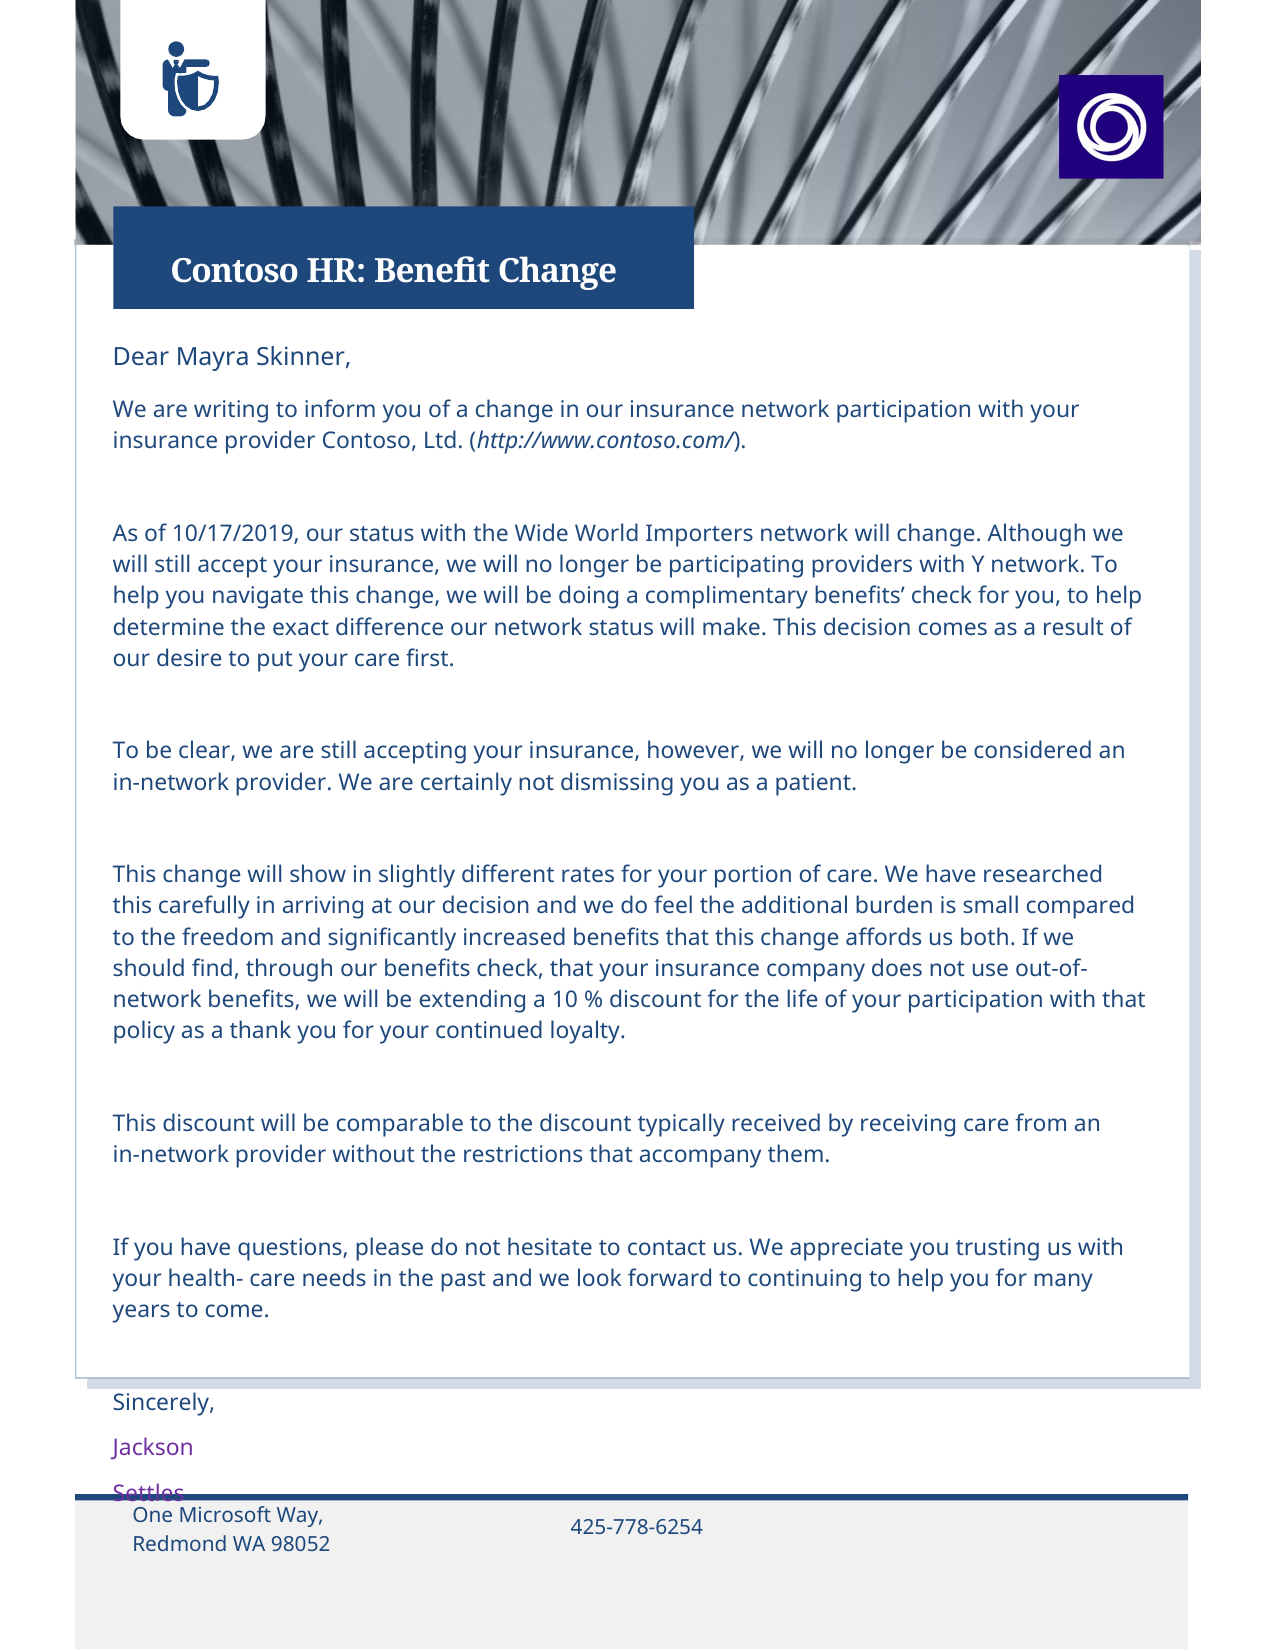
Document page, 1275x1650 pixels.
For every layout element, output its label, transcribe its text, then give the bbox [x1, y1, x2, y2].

text This change will show in slightly different rates for your portion of care. We have researched this carefully in arriving at our decision and we do feel the additional burden is small compared to the freedom and significantly increased benefits that this change affords us both. If we should find, through our benefits check, that your insurance company does not use out-of-network benefits, we will be extending a 10 % discount for the life of your participation with that policy as a thank you for your continued loyalty. [112, 858, 1149, 1045]
text Dear Mayra Skinner, [112, 338, 1169, 372]
text This discount will be comparable to the discount typically received by receiving care from an in-network provider without the restrictions that accompany them. [112, 1107, 1106, 1169]
text If you have questions, please do not hesitate to contact us. We appreciate you trusting us with your health- care needs in the past and we look forward to continuing to help you for many years to come. [112, 1230, 1141, 1324]
picture [73, 0, 1201, 1389]
text We are writing to inform you of a change in our insurance network participation with your insurance provider Contoso, Ltd. (http://www.contoso.com/). [112, 393, 1155, 455]
text To be clear, we are still accepting your insurance, however, we will no longer be considered an in-network provider. We are certainly not dismissing you as a patient. [112, 734, 1127, 797]
text Sincerely, Jackson Settles [112, 1385, 265, 1508]
text As of 10/17/2019, our status with the Wide World Importers network will change. Although we will still accept your insurance, we will no longer be participating providers with Y network. To help you navigate this change, we will be doing a complimentary benefits’ check for you, to help determine the exact difference our network status will make. This decision comes as a result of our desire to put your care first. [112, 517, 1159, 673]
